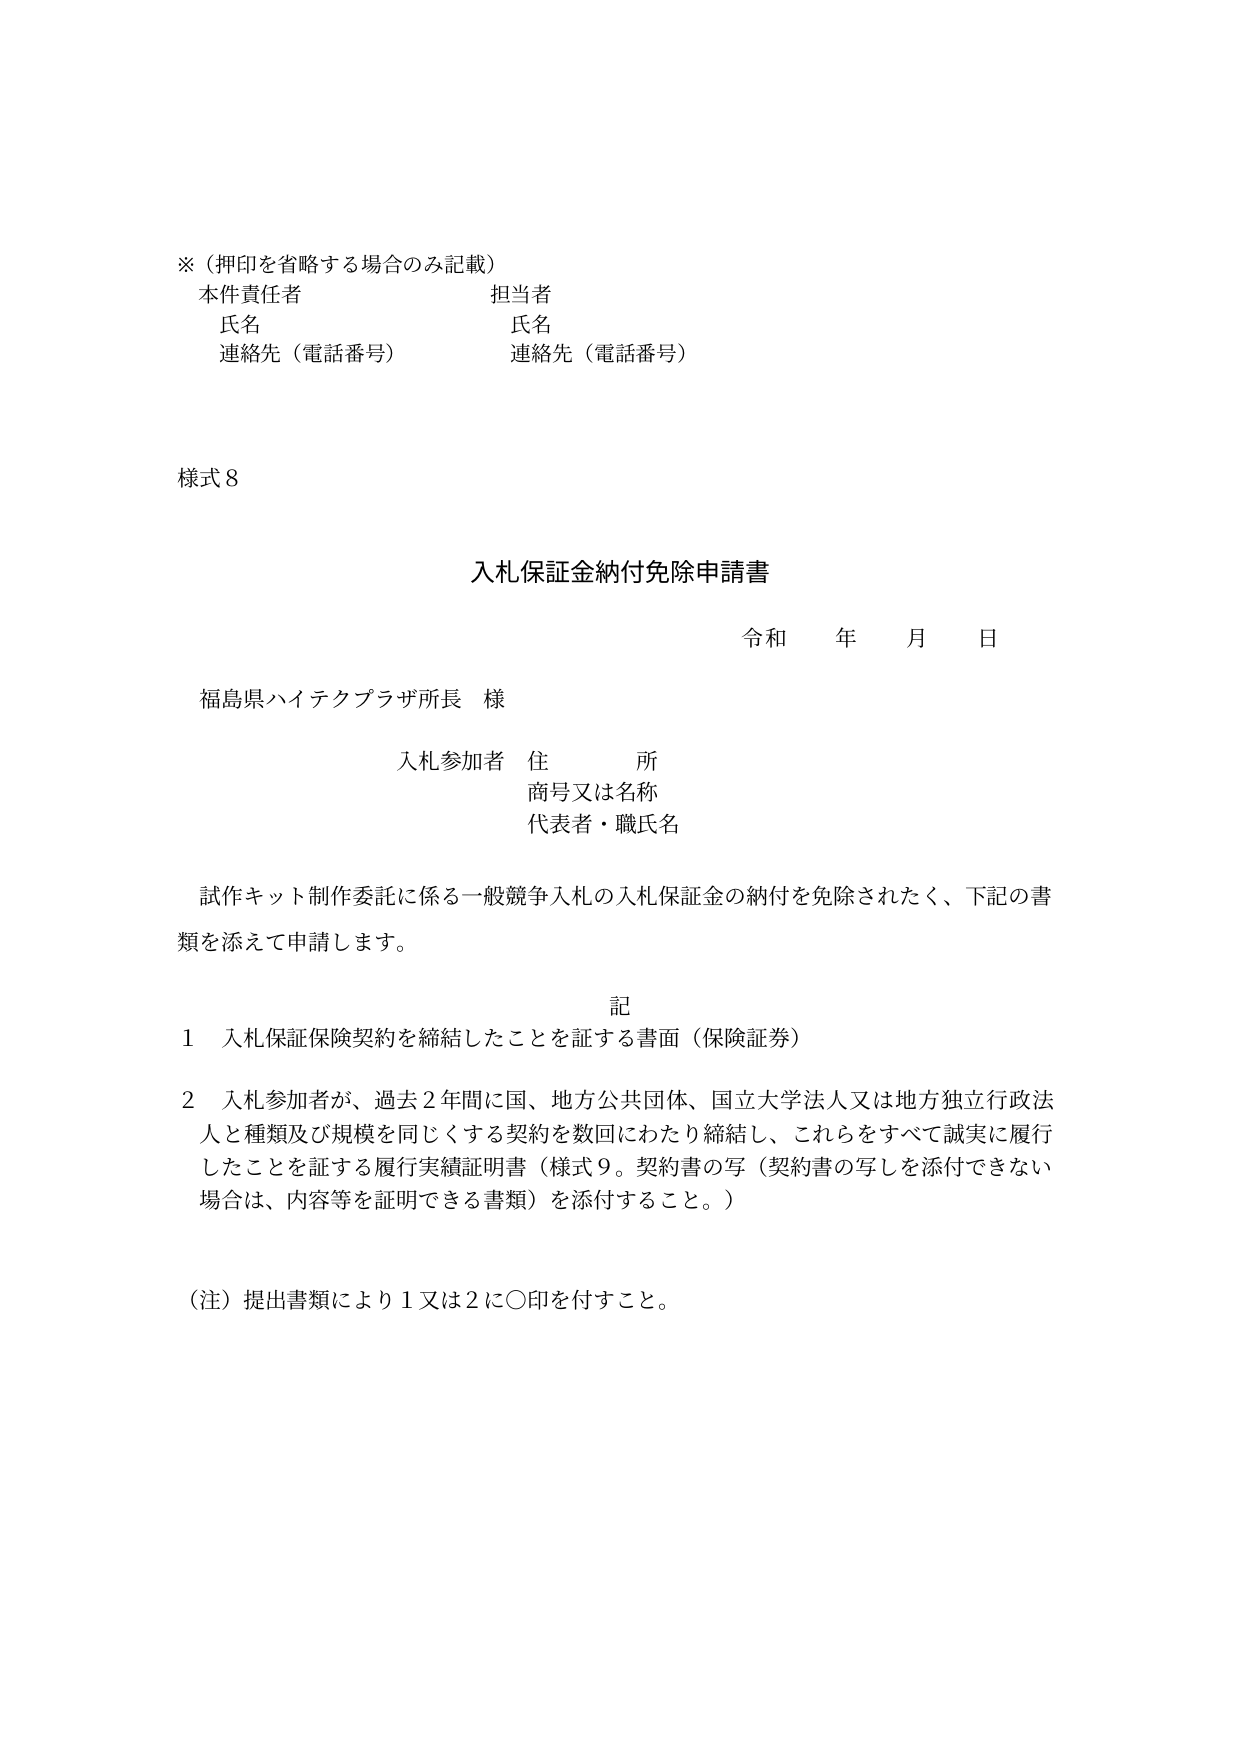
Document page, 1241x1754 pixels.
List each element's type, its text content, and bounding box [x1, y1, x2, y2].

text （注）提出書類により１又は２に○印を付すこと。 [177, 1283, 1063, 1314]
text 氏名 氏名 [177, 308, 1063, 338]
text 代表者・職氏名 [440, 807, 1063, 838]
text １ 入札保証保険契約を締結したことを証する書面（保険証券） [177, 1021, 1063, 1052]
text 本件責任者 担当者 [177, 278, 1063, 308]
text 様式８ [177, 462, 1063, 493]
text 試作キット制作委託に係る一般競争入札の入札保証金の納付を免除されたく、下記の書類を添えて申請します。 [177, 868, 1063, 960]
text ※（押印を省略する場合のみ記載） [177, 248, 1063, 278]
text 入札参加者 住 所 [177, 744, 1063, 775]
text ２ 入札参加者が、過去２年間に国、地方公共団体、国立大学法人又は地方独立行政法人と種類及び規模を同じくする契約を数回にわたり締結し、これらをすべて誠実に履行したことを証する履行実績証明書（様式９。契約書の写（契約書の写しを添付できない場合は、内容等を証明できる書類）を添付すること。） [177, 1082, 1063, 1216]
text 令和 年 月 日 [177, 619, 1063, 653]
text 連絡先（電話番号） 連絡先（電話番号） [177, 338, 1063, 368]
text 商号又は名称 [440, 775, 1063, 807]
text 福島県ハイテクプラザ所長 様 [177, 683, 1063, 714]
text 記 [177, 989, 1063, 1021]
text 入札保証金納付免除申請書 [177, 553, 1063, 589]
